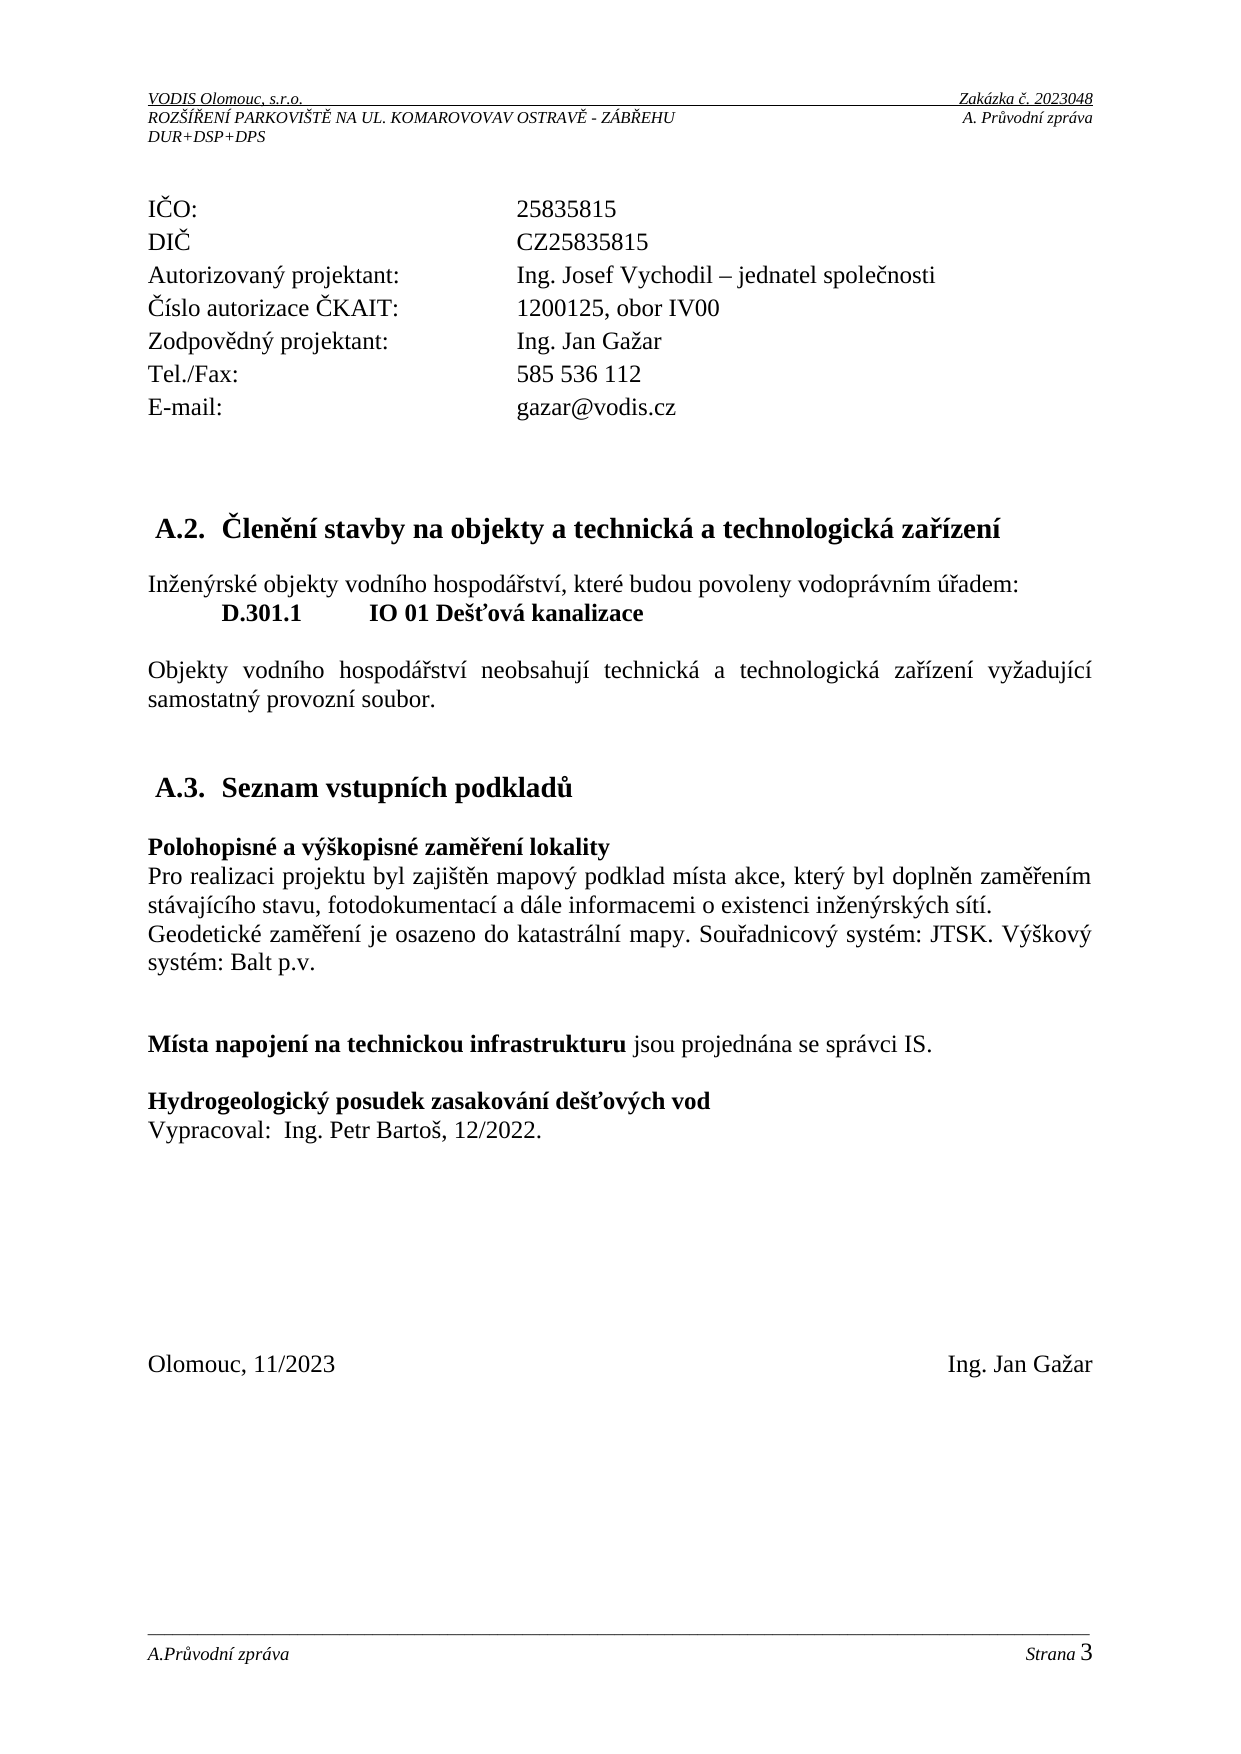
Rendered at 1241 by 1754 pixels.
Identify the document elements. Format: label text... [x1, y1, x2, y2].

text Objekty vodního hospodářství neobsahují technická a technologická zařízení vyžadující samostatný provozní soubor. [148, 655, 1092, 713]
text E-mail: gazar@vodis.cz [148, 392, 1092, 421]
text Inženýrské objekty vodního hospodářství, které budou povoleny vodoprávním úřadem: [148, 569, 1092, 598]
list Seznam vstupních podkladů [148, 770, 1092, 804]
text Místa napojení na technickou infrastrukturu jsou projednána se správci IS. [148, 1029, 1092, 1058]
text D.301.1 IO 01 Dešťová kanalizace [148, 598, 1092, 626]
text Hydrogeologický posudek zasakování dešťových vod [148, 1086, 1092, 1115]
text IČO: 25835815 [148, 194, 1092, 223]
text Číslo autorizace ČKAIT: 1200125, obor IV00 [148, 293, 1092, 322]
text Geodetické zaměření je osazeno do katastrální mapy. Souřadnicový systém: JTSK. Výškový systém: Balt p.v. [148, 919, 1092, 976]
text Zodpovědný projektant: Ing. Jan Gažar [148, 326, 1092, 355]
text Olomouc, 11/2023 Ing. Jan Gažar [148, 1349, 1092, 1378]
text Vypracoval: Ing. Petr Bartoš, 12/2022. [148, 1115, 1092, 1144]
text Polohopisné a výškopisné zaměření lokality [148, 832, 1092, 861]
text DIČ CZ25835815 [148, 227, 1092, 256]
text Tel./Fax: 585 536 112 [148, 359, 1092, 388]
text Pro realizaci projektu byl zajištěn mapový podklad místa akce, který byl doplněn zaměřením stávajícího stavu, fotodokumentací a dále informacemi o existenci inženýrských sítí. [148, 861, 1092, 919]
list Členění stavby na objekty a technická a technologická zařízení [148, 511, 1092, 545]
text Autorizovaný projektant: Ing. Josef Vychodil – jednatel společnosti [148, 260, 1092, 289]
